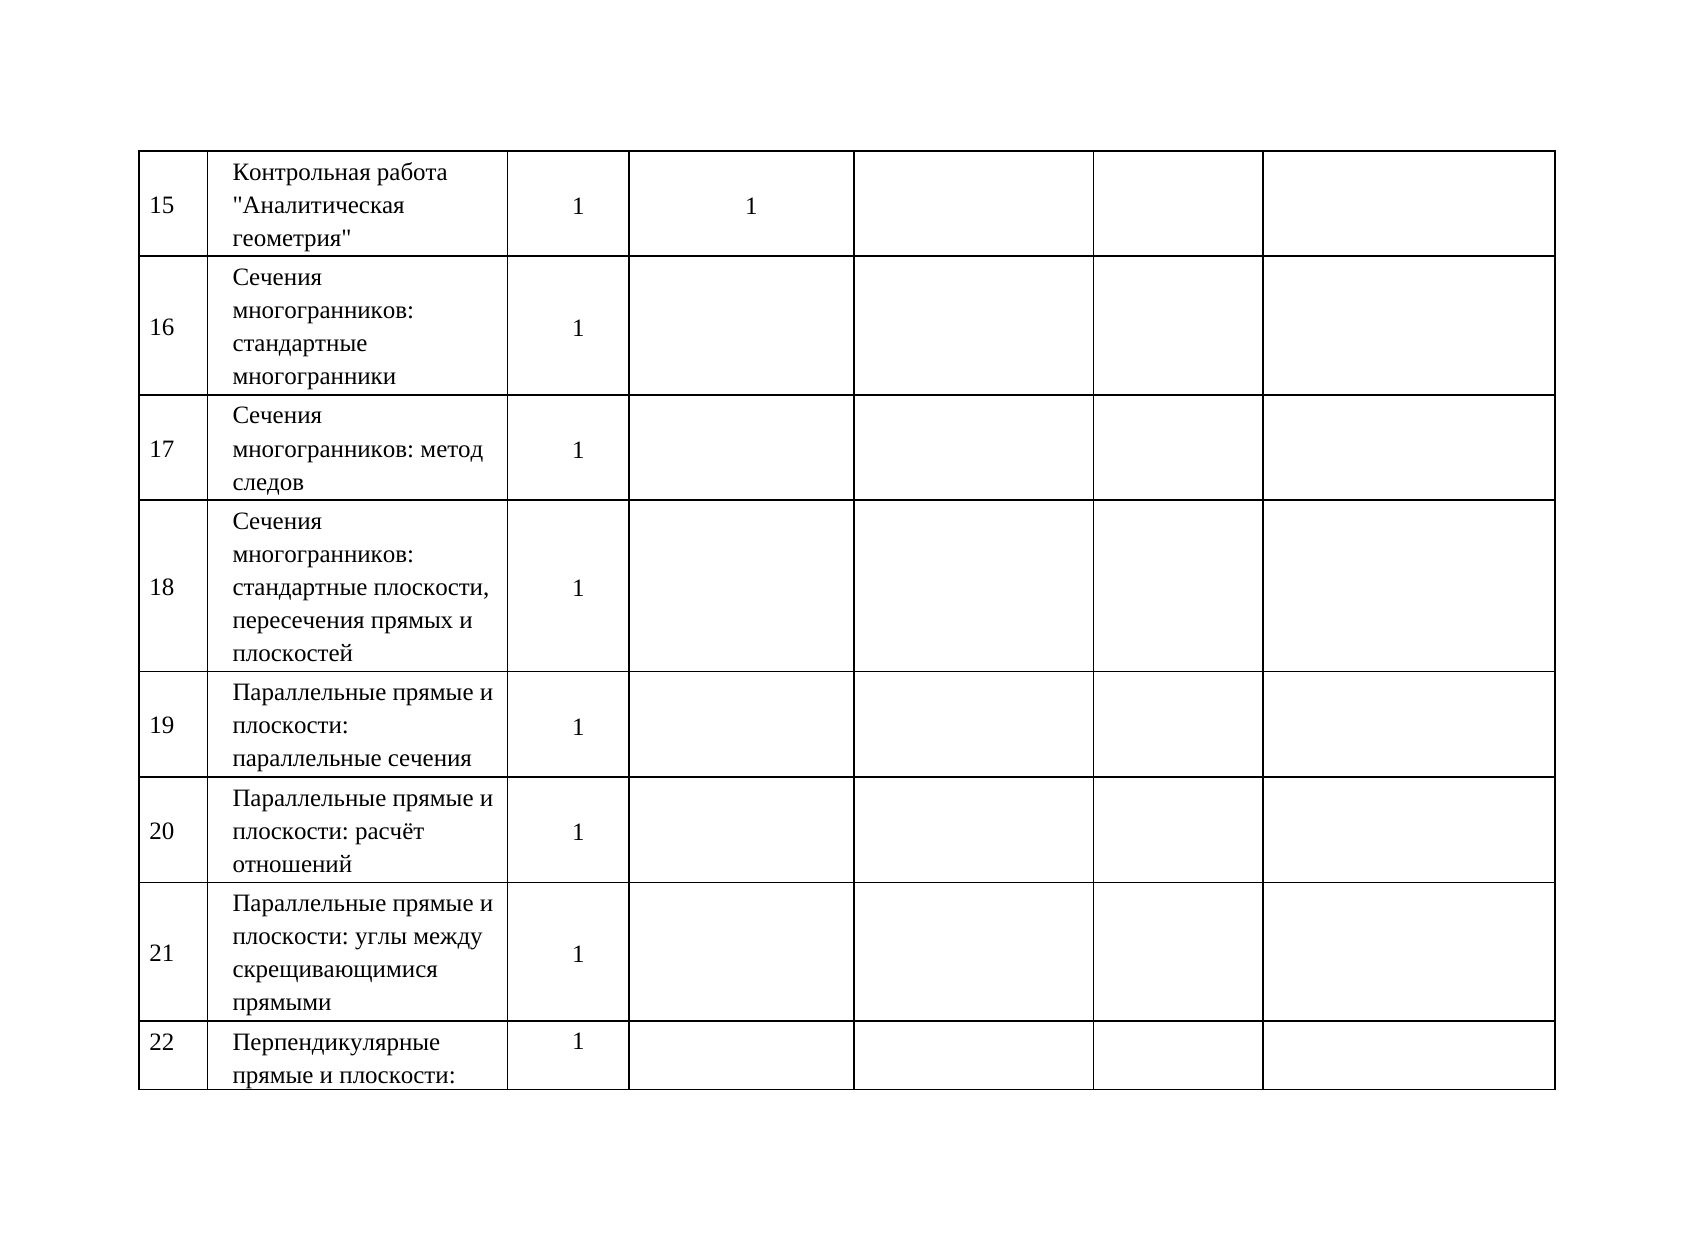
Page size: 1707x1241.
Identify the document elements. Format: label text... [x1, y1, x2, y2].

table_cell [855, 778, 1093, 882]
table_cell Параллельные прямые и плоскости: параллельные сечения [208, 672, 507, 776]
table_cell Параллельные прямые и плоскости: углы между скрещивающимися прямыми [208, 883, 507, 1020]
table_cell 18 [140, 501, 207, 671]
table_cell [855, 257, 1093, 394]
table_cell 1 [508, 1022, 628, 1088]
table_cell 19 [140, 672, 207, 776]
table_cell 22 [140, 1022, 207, 1088]
table_cell [855, 396, 1093, 499]
table_cell 17 [140, 396, 207, 499]
table_cell 1 [508, 672, 628, 776]
table_cell [1264, 778, 1554, 882]
table_cell [630, 257, 853, 394]
table_cell 21 [140, 883, 207, 1020]
table_cell [855, 883, 1093, 1020]
table_cell [1094, 672, 1262, 776]
table_cell [1094, 1022, 1262, 1088]
table_cell [630, 1022, 853, 1088]
table_cell 1 [508, 152, 628, 255]
table_cell 1 [508, 501, 628, 671]
table_cell Контрольная работа "Аналитическая геометрия" [208, 152, 507, 255]
table_cell [1264, 152, 1554, 255]
table_cell [630, 501, 853, 671]
table_cell [1264, 883, 1554, 1020]
table_cell [1264, 1022, 1554, 1088]
table_cell [855, 152, 1093, 255]
table_cell [630, 778, 853, 882]
table_cell 1 [508, 883, 628, 1020]
table_cell [1094, 257, 1262, 394]
table_cell 20 [140, 778, 207, 882]
table_cell [1094, 778, 1262, 882]
table_cell [1094, 501, 1262, 671]
table_cell [1264, 396, 1554, 499]
table_cell [855, 1022, 1093, 1088]
table_cell 1 [630, 152, 853, 255]
table_cell 16 [140, 257, 207, 394]
table_cell Сечения многогранников: стандартные плоскости, пересечения прямых и плоскостей [208, 501, 507, 671]
table_cell [1264, 257, 1554, 394]
table_cell 15 [140, 152, 207, 255]
table_cell [1264, 672, 1554, 776]
table_cell 1 [508, 396, 628, 499]
table_cell Сечения многогранников: метод следов [208, 396, 507, 499]
table_cell Параллельные прямые и плоскости: расчёт отношений [208, 778, 507, 882]
table_cell [630, 396, 853, 499]
table_cell [630, 883, 853, 1020]
table_cell [855, 672, 1093, 776]
table_cell 1 [508, 778, 628, 882]
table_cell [208, 1022, 507, 1088]
table_cell 1 [508, 257, 628, 394]
table_cell [855, 501, 1093, 671]
table_cell [1264, 501, 1554, 671]
table_cell [1094, 396, 1262, 499]
table_cell Сечения многогранников: стандартные многогранники [208, 257, 507, 394]
table_cell [630, 672, 853, 776]
table_cell [1094, 152, 1262, 255]
table_cell [1094, 883, 1262, 1020]
